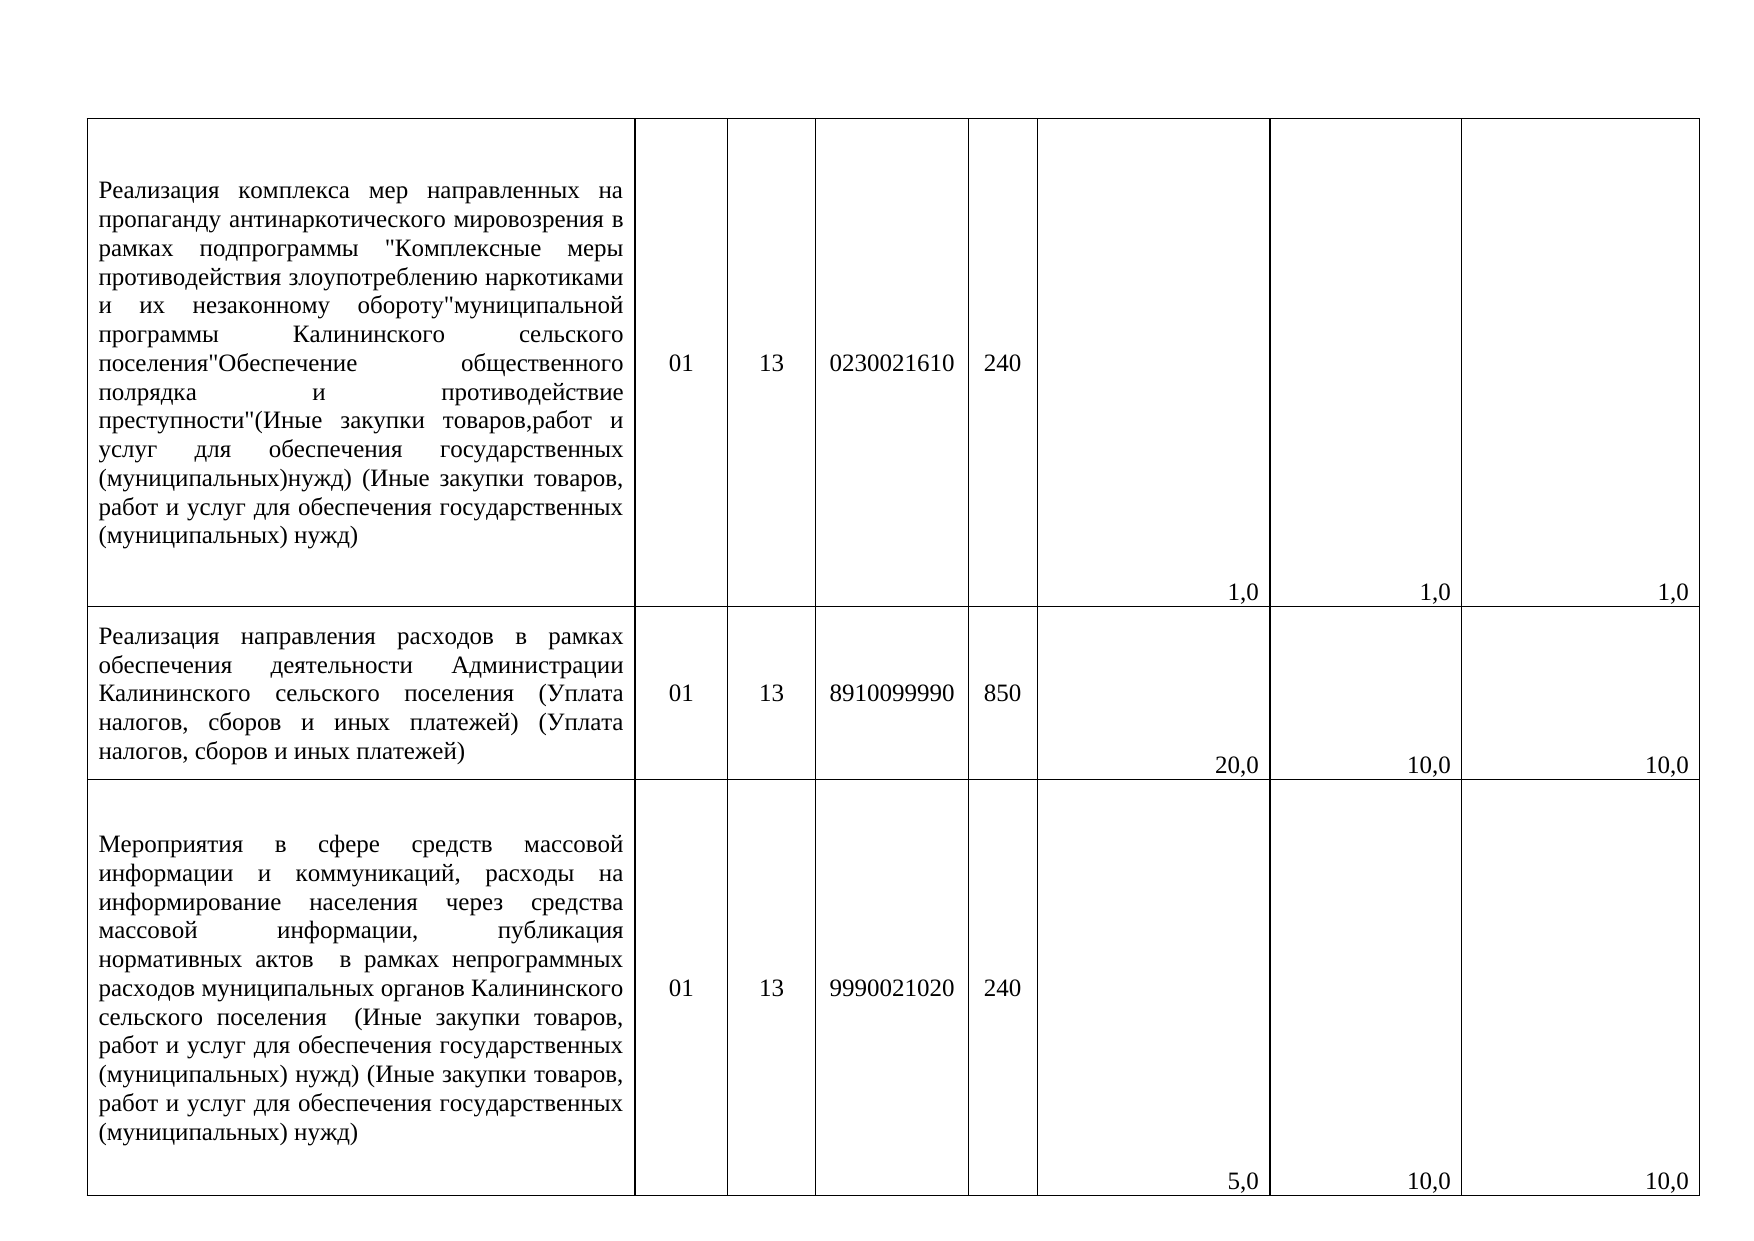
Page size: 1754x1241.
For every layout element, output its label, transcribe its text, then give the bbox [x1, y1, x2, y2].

table_cell 1,0 [1462, 119, 1699, 606]
table_cell 0230021610 [816, 119, 968, 606]
table_cell 240 [969, 119, 1037, 606]
table_cell 10,0 [1462, 780, 1699, 1195]
table_cell 01 [636, 607, 727, 779]
table_cell 10,0 [1271, 780, 1461, 1195]
table_cell 01 [636, 119, 727, 606]
table_cell Реализация комплекса мер направленных на пропаганду антинаркотического мировозрения в рамках подпрограммы "Комплексные меры противодействия злоупотреблению наркотиками и их незаконному обороту"муниципальной программы Калининского сельского поселения"Обеспечение общественного полрядка и противодействие преступности"(Иные закупки товаров,работ и услуг для обеспечения государственных (муниципальных)нужд) (Иные закупки товаров, работ и услуг для обеспечения государственных (муниципальных) нужд) [88, 119, 634, 606]
table_cell Реализация направления расходов в рамках обеспечения деятельности Администрации Калининского сельского поселения (Уплата налогов, сборов и иных платежей) (Уплата налогов, сборов и иных платежей) [88, 607, 634, 779]
table_cell 13 [728, 119, 815, 606]
table_cell 10,0 [1271, 607, 1461, 779]
table_cell 01 [636, 780, 727, 1195]
table_cell 5,0 [1038, 780, 1269, 1195]
table_cell 240 [969, 780, 1037, 1195]
table_cell 9990021020 [816, 780, 968, 1195]
table_cell 10,0 [1462, 607, 1699, 779]
table_cell 850 [969, 607, 1037, 779]
table_cell Мероприятия в сфере средств массовой информации и коммуникаций, расходы на информирование населения через средства массовой информации, публикация нормативных актов в рамках непрограммных расходов муниципальных органов Калининского сельского поселения (Иные закупки товаров, работ и услуг для обеспечения государственных (муниципальных) нужд) (Иные закупки товаров, работ и услуг для обеспечения государственных (муниципальных) нужд) [88, 780, 634, 1195]
table_cell 13 [728, 607, 815, 779]
table_cell 13 [728, 780, 815, 1195]
table_cell 1,0 [1038, 119, 1269, 606]
table_cell 1,0 [1271, 119, 1461, 606]
table_cell 8910099990 [816, 607, 968, 779]
table_cell 20,0 [1038, 607, 1269, 779]
